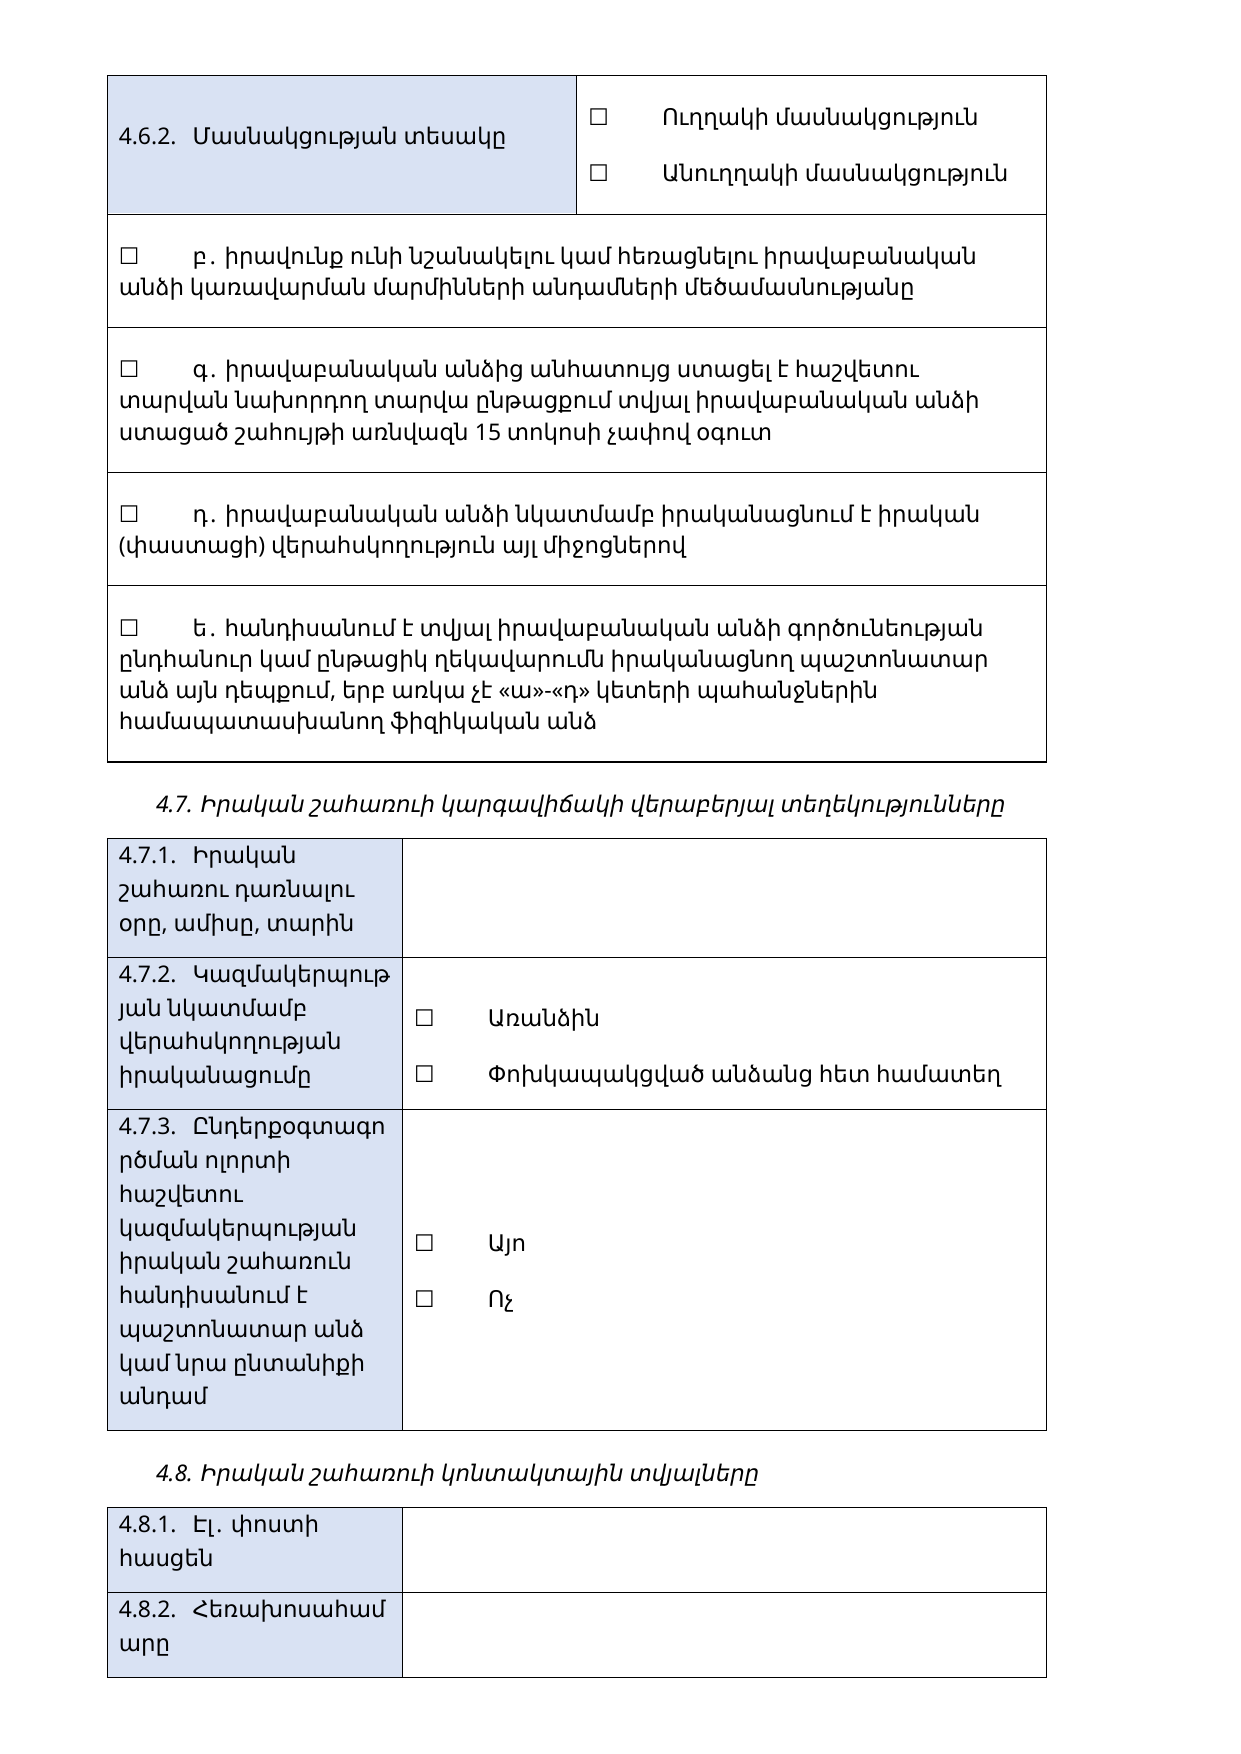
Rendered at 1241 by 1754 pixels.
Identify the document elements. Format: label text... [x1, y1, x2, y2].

table_header [403, 839, 1046, 957]
table_cell ☐ ե․ հանդիսանում է տվյալ իրավաբանական անձի գործունեության ընդհանուր կամ ընթացիկ ղեկավարումն իրականացնող պաշտոնատար անձ այն դեպքում, երբ առկա չէ «ա»-«դ» կետերի պահանջներին համապատասխանող ֆիզիկական անձ [108, 586, 1046, 761]
table_cell Հեռախոսահամարը [108, 1593, 402, 1677]
table_cell Կազմակերպության նկատմամբ վերահսկողության իրականացումը [108, 958, 402, 1109]
table_header [403, 1508, 1046, 1592]
list Իրական շահառուի կարգավիճակի վերաբերյալ տեղեկությունները [156, 787, 1171, 819]
table_cell ☐ դ․ իրավաբանական անձի նկատմամբ իրականացնում է իրական (փաստացի) վերահսկողություն այլ միջոցներով [108, 473, 1046, 585]
table_header Էլ․ փոստի հասցեն [108, 1508, 402, 1592]
table_cell ☐ Այո ☐ Ոչ [403, 1110, 1046, 1430]
table_cell ☐ Առանձին ☐ Փոխկապակցված անձանց հետ համատեղ [403, 958, 1046, 1109]
table_cell ☐ Ուղղակի մասնակցություն ☐ Անուղղակի մասնակցություն [577, 76, 1046, 213]
table_cell Ընդերքօգտագործման ոլորտի հաշվետու կազմակերպության իրական շահառուն հանդիսանում է պաշտոնատար անձ կամ նրա ընտանիքի անդամ [108, 1110, 402, 1430]
table_cell Մասնակցության տեսակը [108, 76, 576, 213]
table_cell ☐ գ․ իրավաբանական անձից անհատույց ստացել է հաշվետու տարվան նախորդող տարվա ընթացքում տվյալ իրավաբանական անձի ստացած շահույթի առնվազն 15 տոկոսի չափով օգուտ [108, 328, 1046, 472]
table_cell ☐ բ․ իրավունք ունի նշանակելու կամ հեռացնելու իրավաբանական անձի կառավարման մարմինների անդամների մեծամասնությանը [108, 215, 1046, 327]
list Իրական շահառուի կոնտակտային տվյալները [156, 1456, 1171, 1488]
table_cell [403, 1593, 1046, 1677]
table_header Իրական շահառու դառնալու օրը, ամիսը, տարին [108, 839, 402, 957]
